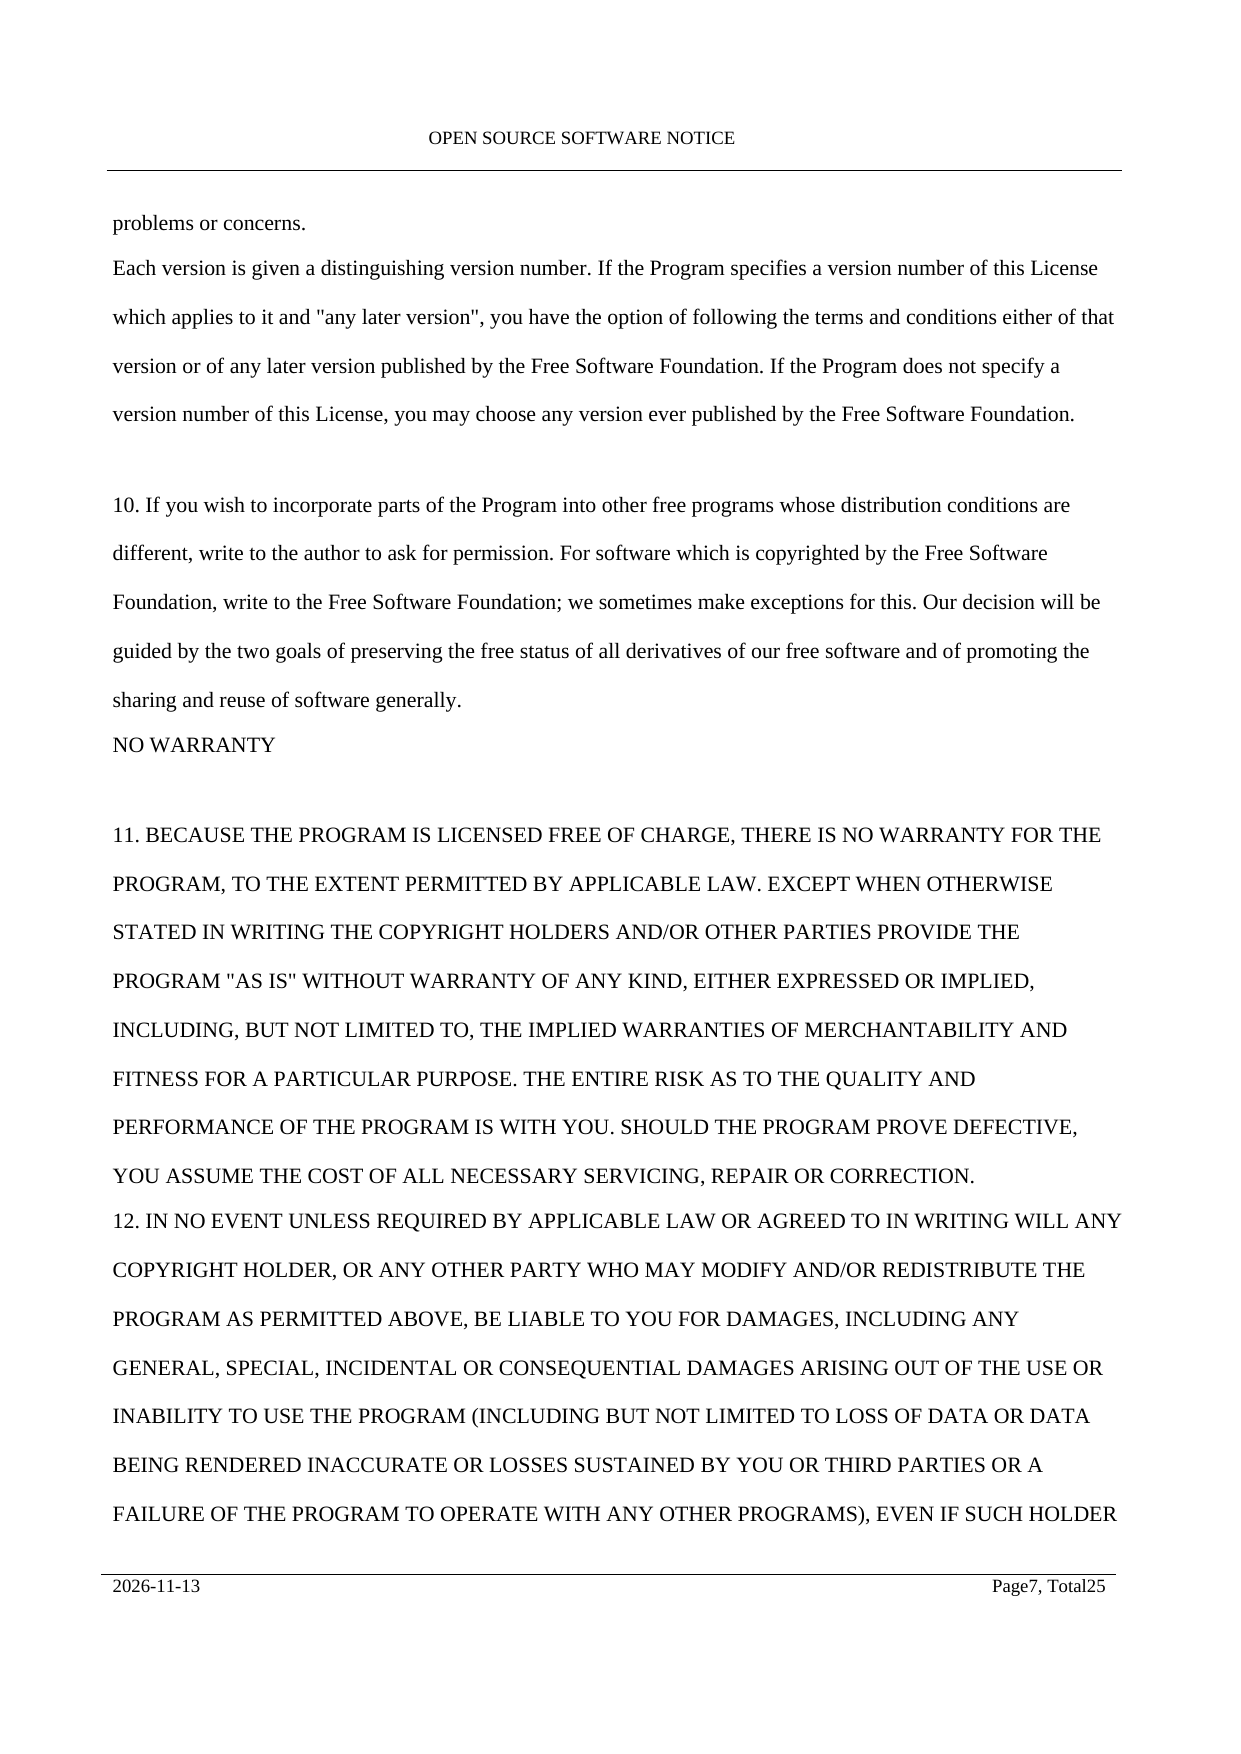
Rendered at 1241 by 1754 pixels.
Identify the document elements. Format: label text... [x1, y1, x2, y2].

text NO WARRANTY [112, 728, 1128, 761]
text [112, 206, 1128, 239]
text 11. BECAUSE THE PROGRAM IS LICENSED FREE OF CHARGE, THERE IS NO WARRANTY FOR THE PROGRAM, TO THE EXTENT PERMITTED BY APPLICABLE LAW. EXCEPT WHEN OTHERWISE STATED IN WRITING THE COPYRIGHT HOLDERS AND/OR OTHER PARTIES PROVIDE THE PROGRAM "AS IS" WITHOUT WARRANTY OF ANY KIND, EITHER EXPRESSED OR IMPLIED, INCLUDING, BUT NOT LIMITED TO, THE IMPLIED WARRANTIES OF MERCHANTABILITY AND FITNESS FOR A PARTICULAR PURPOSE. THE ENTIRE RISK AS TO THE QUALITY AND PERFORMANCE OF THE PROGRAM IS WITH YOU. SHOULD THE PROGRAM PROVE DEFECTIVE, YOU ASSUME THE COST OF ALL NECESSARY SERVICING, REPAIR OR CORRECTION. [112, 818, 1128, 1192]
text Each version is given a distinguishing version number. If the Program specifies a version number of this License which applies to it and "any later version", you have the option of following the terms and conditions either of that version or of any later version published by the Free Software Foundation. If the Program does not specify a version number of this License, you may choose any version ever published by the Free Software Foundation. [112, 251, 1128, 430]
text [112, 1204, 1128, 1529]
text 10. If you wish to incorporate parts of the Program into other free programs whose distribution conditions are different, write to the author to ask for permission. For software which is copyrighted by the Free Software Foundation, write to the Free Software Foundation; we sometimes make exceptions for this. Our decision will be guided by the two goals of preserving the free status of all derivatives of our free software and of promoting the sharing and reuse of software generally. [112, 488, 1128, 715]
